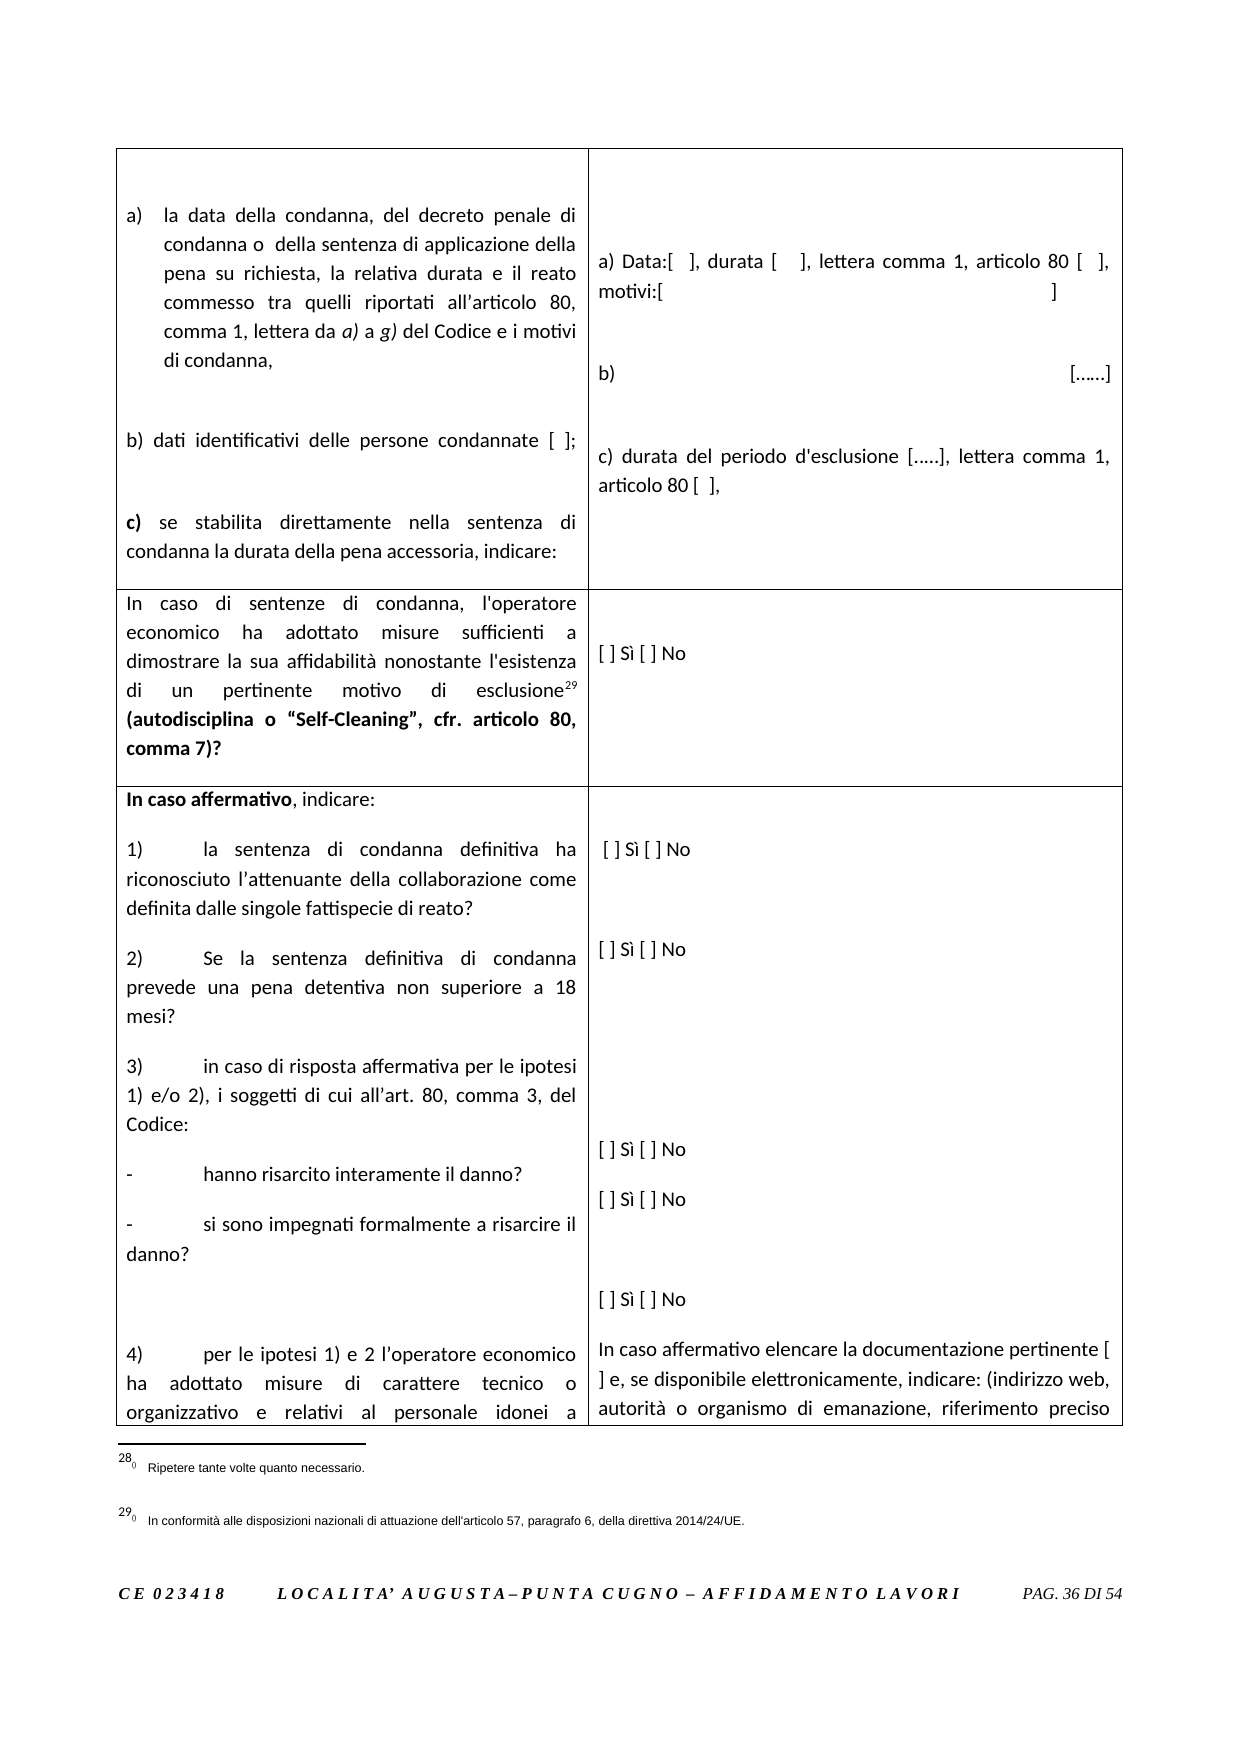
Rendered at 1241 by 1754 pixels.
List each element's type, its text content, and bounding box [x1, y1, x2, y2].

table_cell In caso di sentenze di condanna, l'operatore economico ha adottato misure sufficienti a dimostrare la sua affidabilità nonostante l'esistenza di un pertinente motivo di esclusione (autodisciplina o “Self-Cleaning”, cfr. articolo 80, comma 7)? [117, 590, 588, 786]
table_cell In caso affermativo, indicare (): la data della condanna, del decreto penale di condanna o della sentenza di applicazione della pena su richiesta, la relativa durata e il reato commesso tra quelli riportati all’articolo 80, comma 1, lettera da a) a g) del Codice e i motivi di condanna, b) dati identificativi delle persone condannate [ ]; c) se stabilita direttamente nella sentenza di condanna la durata della pena accessoria, indicare: [117, 149, 588, 589]
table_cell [589, 787, 1122, 1424]
table_cell a) Data:[ ], durata [ ], lettera comma 1, articolo 80 [ ], motivi:[ ] b) [……] c) durata del periodo d'esclusione [..…], lettera comma 1, articolo 80 [ ], [589, 149, 1122, 589]
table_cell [117, 787, 588, 1424]
table_cell [ ] Sì [ ] No [589, 590, 1122, 786]
